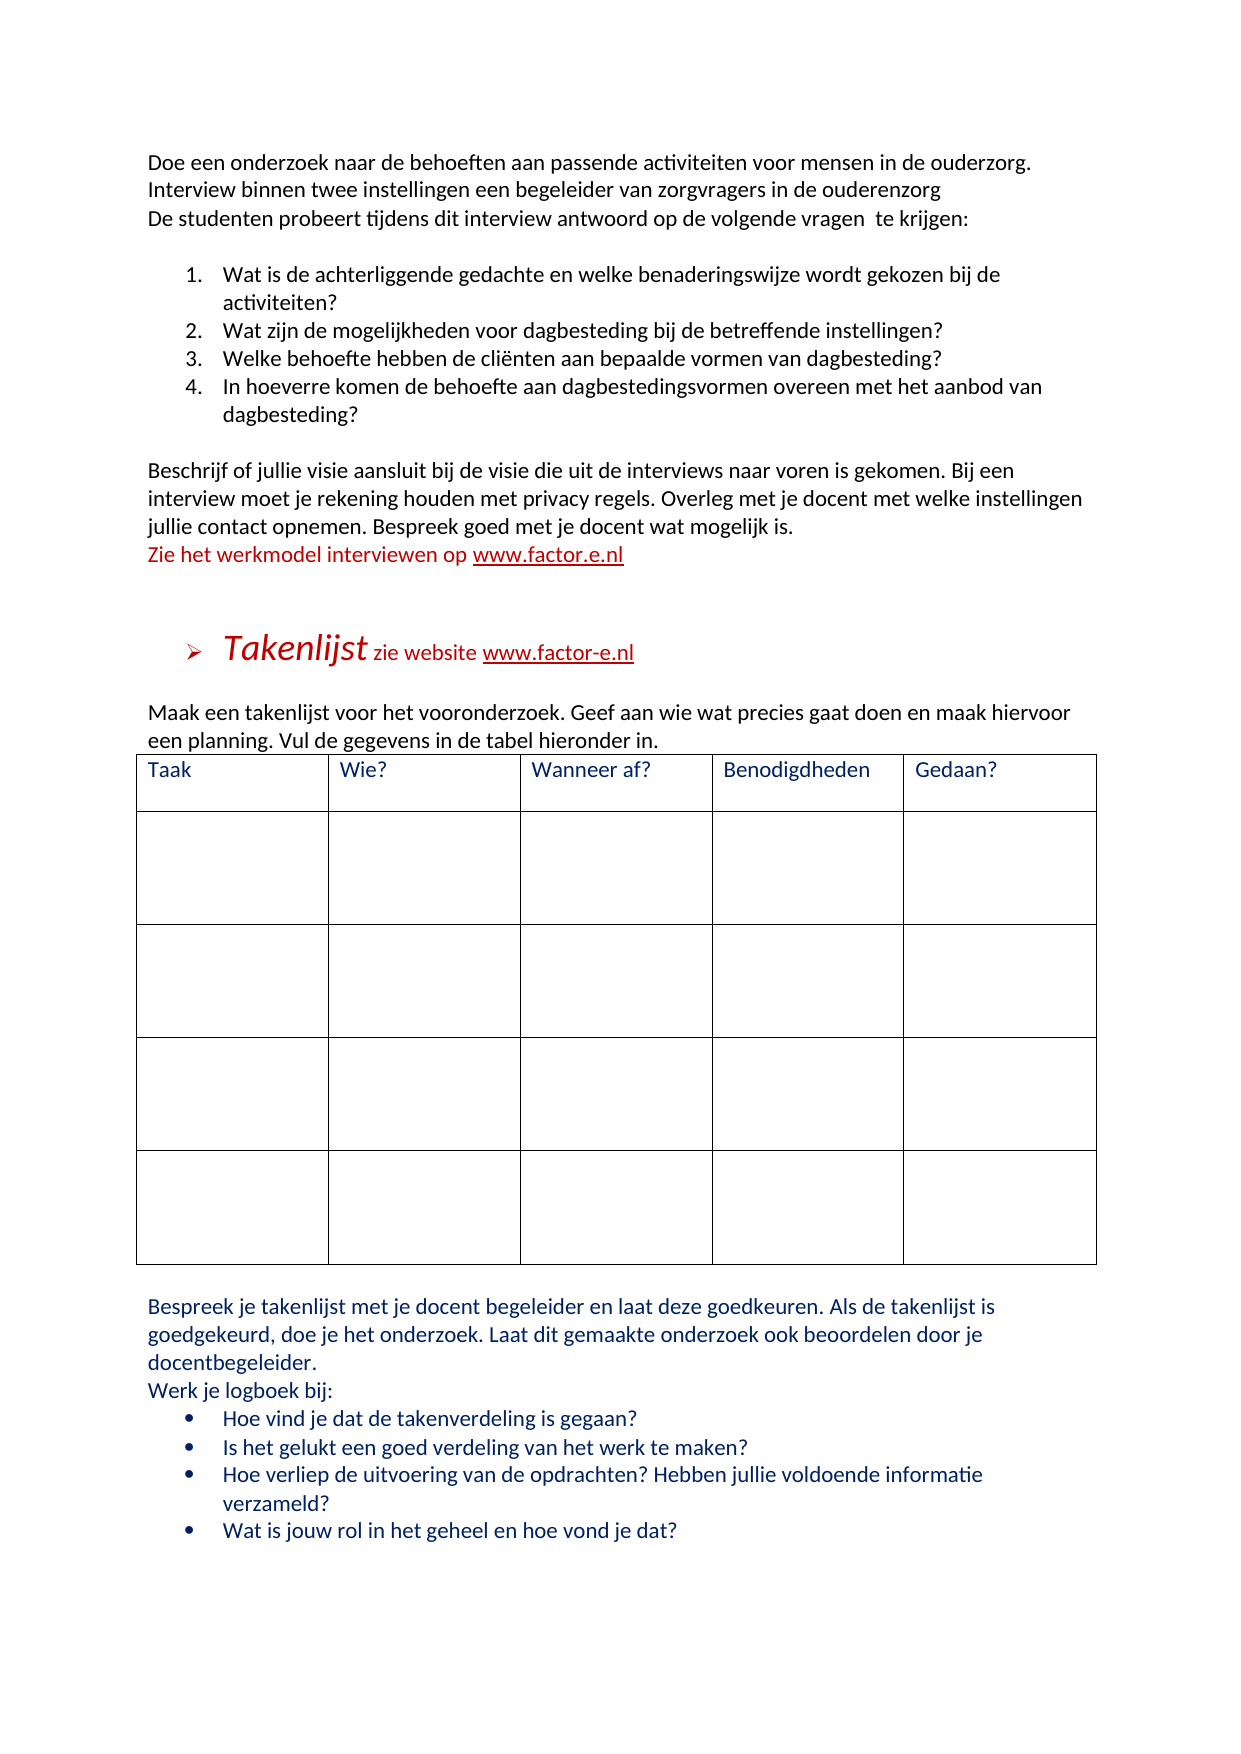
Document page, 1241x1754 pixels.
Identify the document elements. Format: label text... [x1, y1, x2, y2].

table_header Wanneer af? [521, 755, 712, 811]
table_cell [521, 1038, 712, 1150]
list Wat is jouw rol in het geheel en hoe vond je dat? [185, 1517, 1093, 1545]
list Wat zijn de mogelijkheden voor dagbesteding bij de betreffende instellingen? [185, 316, 1093, 344]
list In hoeverre komen de behoefte aan dagbestedingsvormen overeen met het aanbod van dagbesteding? [185, 372, 1093, 428]
text Zie het werkmodel interviewen op www.factor.e.nl [148, 540, 1093, 568]
table_cell [713, 812, 903, 924]
list Hoe verliep de uitvoering van de opdrachten? Hebben jullie voldoende informatie verzameld? [185, 1461, 1093, 1517]
list Welke behoefte hebben de cliënten aan bepaalde vormen van dagbesteding? [185, 344, 1093, 372]
table_header Wie? [329, 755, 520, 811]
table_cell [137, 812, 328, 924]
table_cell [521, 812, 712, 924]
table_header Benodigdheden [713, 755, 903, 811]
text Bespreek je takenlijst met je docent begeleider en laat deze goedkeuren. Als de takenlijst is goedgekeurd, doe je het onderzoek. Laat dit gemaakte onderzoek ook beoordelen door je docentbegeleider. [148, 1292, 1093, 1377]
text Beschrijf of jullie visie aansluit bij de visie die uit de interviews naar voren is gekomen. Bij een interview moet je rekening houden met privacy regels. Overleg met je docent met welke instellingen jullie contact opnemen. Bespreek goed met je docent wat mogelijk is. [148, 456, 1093, 540]
table_cell [329, 1038, 520, 1150]
text Werk je logboek bij: [148, 1377, 1093, 1404]
table_cell [137, 1038, 328, 1150]
list Wat is de achterliggende gedachte en welke benaderingswijze wordt gekozen bij de activiteiten? [185, 260, 1093, 316]
table_cell [904, 925, 1096, 1037]
list Hoe vind je dat de takenverdeling is gegaan? [185, 1404, 1093, 1433]
text Doe een onderzoek naar de behoeften aan passende activiteiten voor mensen in de ouderzorg. Interview binnen twee instellingen een begeleider van zorgvragers in de ouderenzorg [148, 148, 1093, 204]
table_cell [521, 1151, 712, 1263]
table_cell [904, 1038, 1096, 1150]
table_cell [329, 812, 520, 924]
table_cell [137, 1151, 328, 1263]
table_cell [904, 1151, 1096, 1263]
list Takenlijst zie website www.factor-e.nl [185, 624, 1093, 670]
table_cell [713, 1038, 903, 1150]
table_cell [137, 925, 328, 1037]
table_cell [521, 925, 712, 1037]
text Maak een takenlijst voor het vooronderzoek. Geef aan wie wat precies gaat doen en maak hiervoor een planning. Vul de gegevens in de tabel hieronder in. [148, 698, 1093, 754]
table_cell [904, 812, 1096, 924]
table_header Gedaan? [904, 755, 1096, 811]
table_header Taak [137, 755, 328, 811]
table_cell [713, 925, 903, 1037]
list Is het gelukt een goed verdeling van het werk te maken? [185, 1433, 1093, 1461]
table_cell [329, 925, 520, 1037]
table_cell [329, 1151, 520, 1263]
table_cell [713, 1151, 903, 1263]
text De studenten probeert tijdens dit interview antwoord op de volgende vragen te krijgen: [148, 204, 1093, 232]
